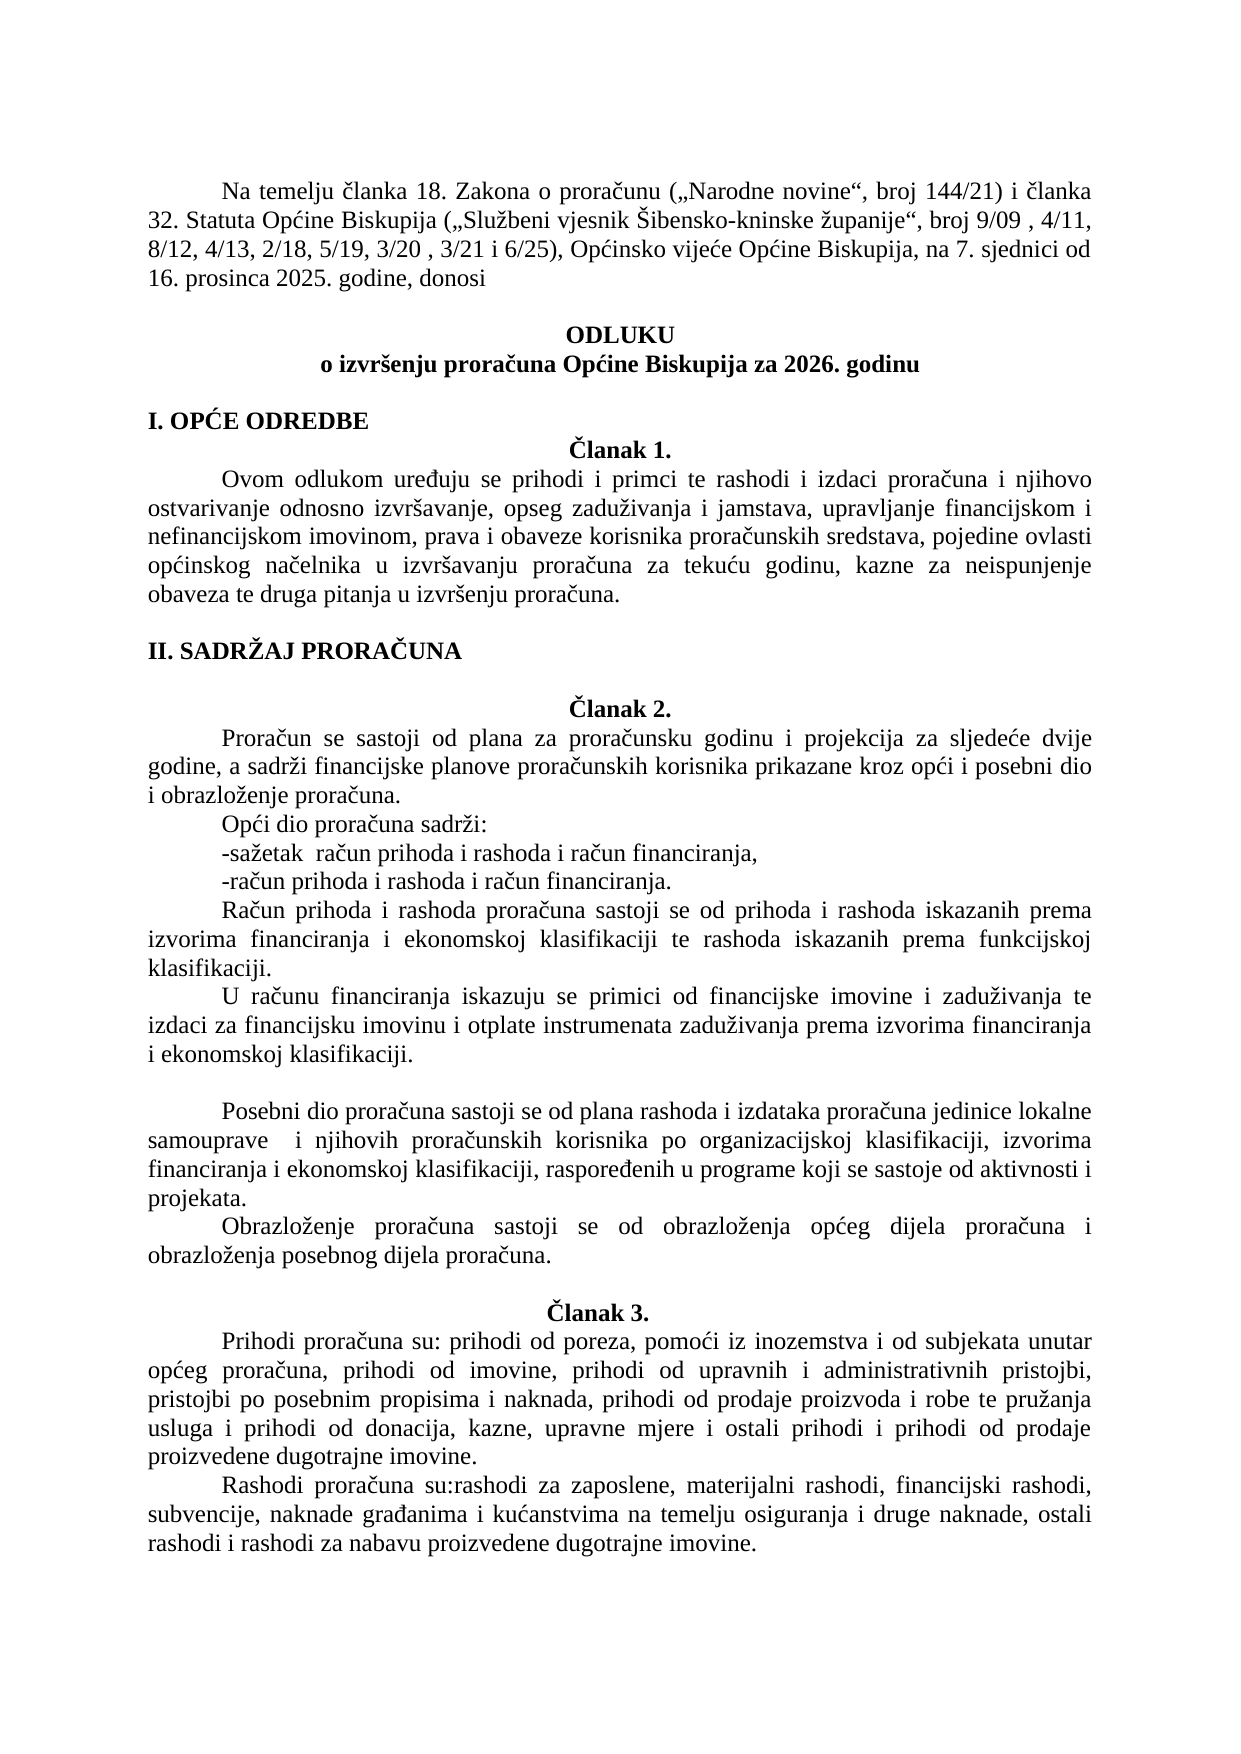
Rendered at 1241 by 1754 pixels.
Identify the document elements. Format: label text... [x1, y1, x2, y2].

text ODLUKU [148, 320, 1093, 349]
text Obrazloženje proračuna sastoji se od obrazloženja općeg dijela proračuna i obrazloženja posebnog dijela proračuna. [148, 1211, 1093, 1269]
text U računu financiranja iskazuju se primici od financijske imovine i zaduživanja te izdaci za financijsku imovinu i otplate instrumenata zaduživanja prema izvorima financiranja i ekonomskoj klasifikaciji. [148, 981, 1093, 1068]
text Članak 3. [148, 1298, 1093, 1326]
text Ovom odlukom uređuju se prihodi i primci te rashodi i izdaci proračuna i njihovo ostvarivanje odnosno izvršavanje, opseg zaduživanja i jamstava, upravljanje financijskom i nefinancijskom imovinom, prava i obaveze korisnika proračunskih sredstava, pojedine ovlasti općinskog načelnika u izvršavanju proračuna za tekuću godinu, kazne za neispunjenje obaveza te druga pitanja u izvršenju proračuna. [148, 464, 1093, 608]
text -račun prihoda i rashoda i račun financiranja. [148, 866, 1093, 895]
text Posebni dio proračuna sastoji se od plana rashoda i izdataka proračuna jedinice lokalne samouprave i njihovih proračunskih korisnika po organizacijskoj klasifikaciji, izvorima financiranja i ekonomskoj klasifikaciji, raspoređenih u programe koji se sastoje od aktivnosti i projekata. [148, 1096, 1093, 1211]
text Na temelju članka 18. Zakona o proračunu („Narodne novine“, broj 144/21) i članka 32. Statuta Općine Biskupija („Službeni vjesnik Šibensko-kninske županije“, broj 9/09 , 4/11, 8/12, 4/13, 2/18, 5/19, 3/20 , 3/21 i 6/25), Općinsko vijeće Općine Biskupija, na 7. sjednici od 16. prosinca 2025. godine, donosi [148, 176, 1093, 291]
text -sažetak račun prihoda i rashoda i račun financiranja, [148, 838, 1093, 866]
text Račun prihoda i rashoda proračuna sastoji se od prihoda i rashoda iskazanih prema izvorima financiranja i ekonomskoj klasifikaciji te rashoda iskazanih prema funkcijskoj klasifikaciji. [148, 895, 1093, 981]
text Članak 2. [148, 694, 1093, 723]
text I. OPĆE ODREDBE [148, 406, 1093, 435]
text II. SADRŽAJ PRORAČUNA [148, 636, 1093, 665]
text Prihodi proračuna su: prihodi od poreza, pomoći iz inozemstva i od subjekata unutar općeg proračuna, prihodi od imovine, prihodi od upravnih i administrativnih pristojbi, pristojbi po posebnim propisima i naknada, prihodi od prodaje proizvoda i robe te pružanja usluga i prihodi od donacija, kazne, upravne mjere i ostali prihodi i prihodi od prodaje proizvedene dugotrajne imovine. [148, 1326, 1093, 1470]
text Opći dio proračuna sadrži: [148, 809, 1093, 838]
text Proračun se sastoji od plana za proračunsku godinu i projekcija za sljedeće dvije godine, a sadrži financijske planove proračunskih korisnika prikazane kroz opći i posebni dio i obrazloženje proračuna. [148, 723, 1093, 809]
text Članak 1. [148, 435, 1093, 464]
text o izvršenju proračuna Općine Biskupija za 2026. godinu [148, 349, 1093, 378]
text Rashodi proračuna su:rashodi za zaposlene, materijalni rashodi, financijski rashodi, subvencije, naknade građanima i kućanstvima na temelju osiguranja i druge naknade, ostali rashodi i rashodi za nabavu proizvedene dugotrajne imovine. [148, 1470, 1093, 1556]
